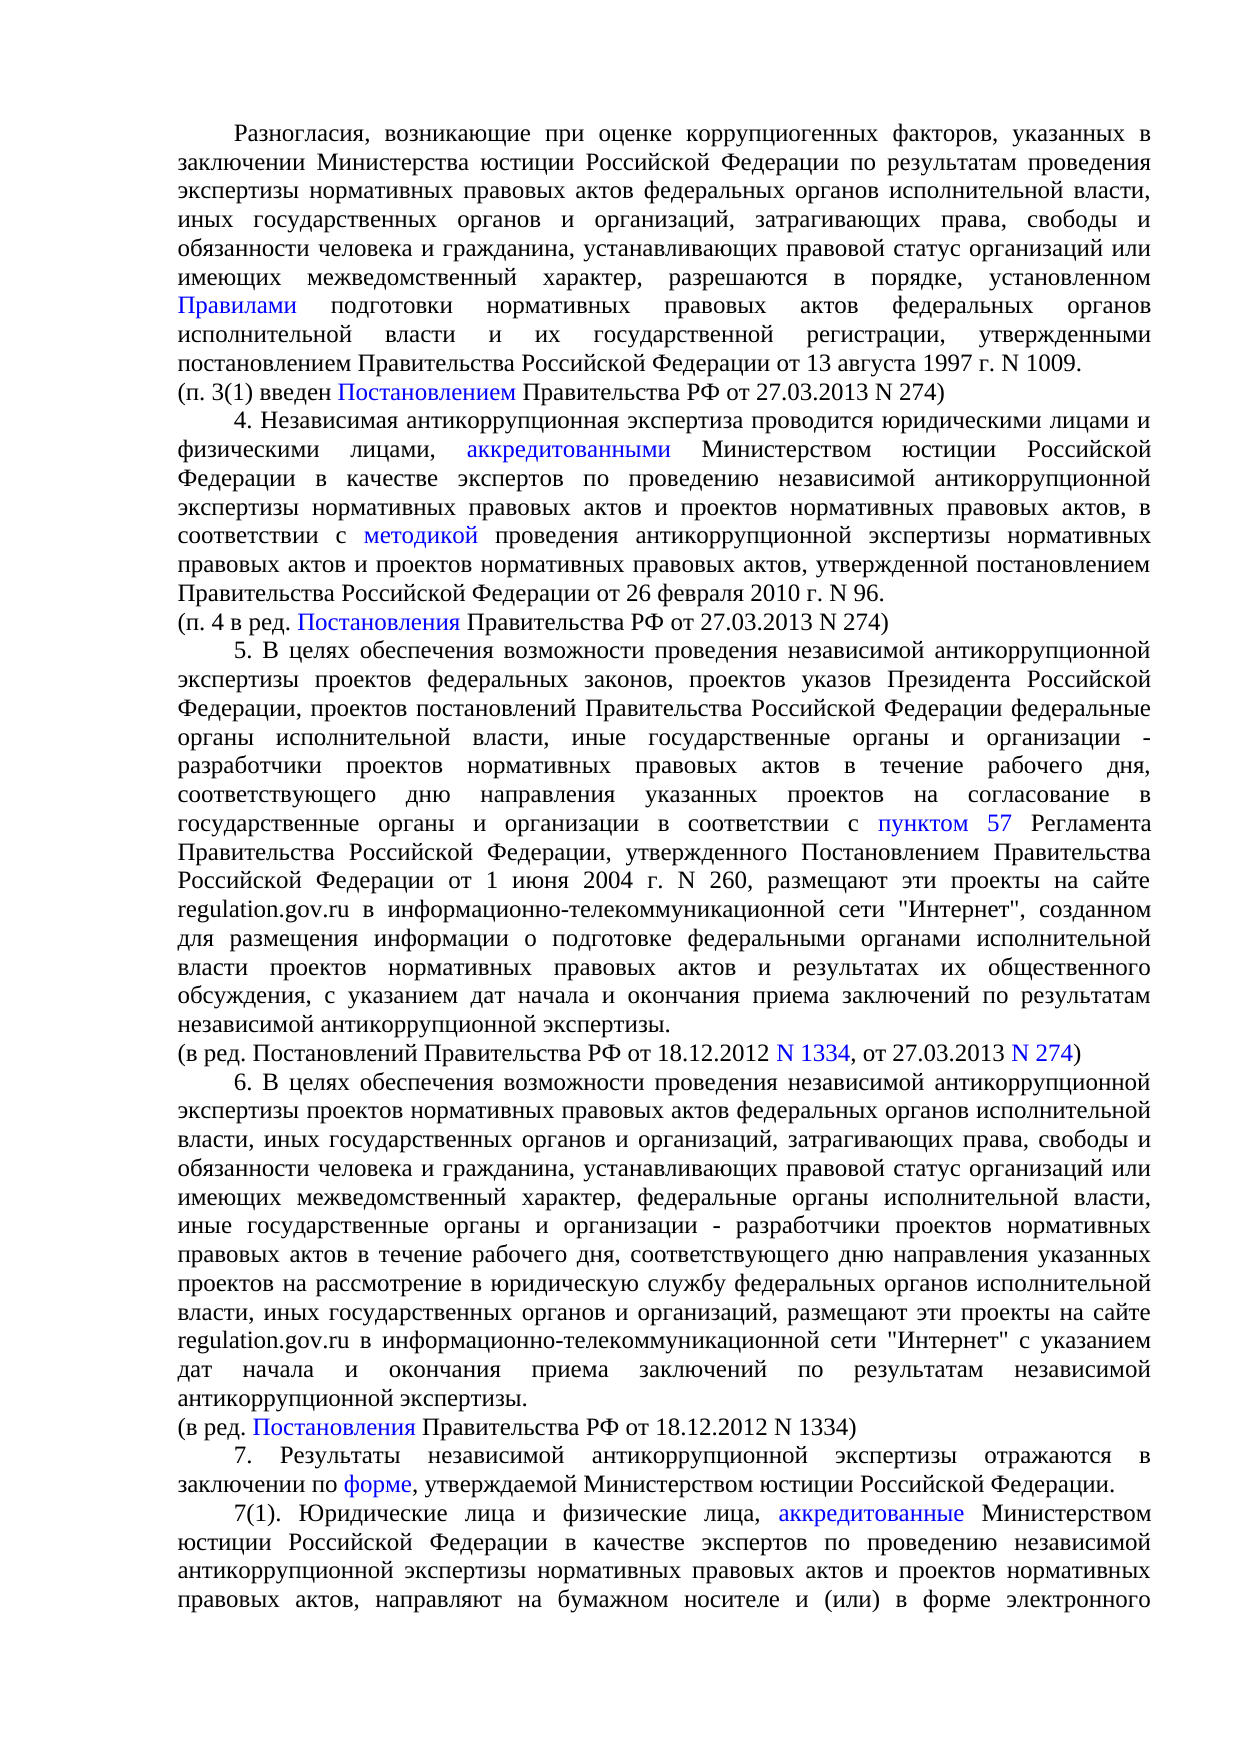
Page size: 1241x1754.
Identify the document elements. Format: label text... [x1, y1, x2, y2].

text (п. 4 в ред. Постановления Правительства РФ от 27.03.2013 N 274) [177, 607, 1152, 636]
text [177, 1498, 1152, 1613]
text (в ред. Постановления Правительства РФ от 18.12.2012 N 1334) [177, 1412, 1152, 1441]
text Разногласия, возникающие при оценке коррупциогенных факторов, указанных в заключении Министерства юстиции Российской Федерации по результатам проведения экспертизы нормативных правовых актов федеральных органов исполнительной власти, иных государственных органов и организаций, затрагивающих права, свободы и обязанности человека и гражданина, устанавливающих правовой статус организаций или имеющих межведомственный характер, разрешаются в порядке, установленном Правилами подготовки нормативных правовых актов федеральных органов исполнительной власти и их государственной регистрации, утвержденными постановлением Правительства Российской Федерации от 13 августа 1997 г. N 1009. [177, 118, 1152, 377]
text 6. В целях обеспечения возможности проведения независимой антикоррупционной экспертизы проектов нормативных правовых актов федеральных органов исполнительной власти, иных государственных органов и организаций, затрагивающих права, свободы и обязанности человека и гражданина, устанавливающих правовой статус организаций или имеющих межведомственный характер, федеральные органы исполнительной власти, иные государственные органы и организации - разработчики проектов нормативных правовых актов в течение рабочего дня, соответствующего дню направления указанных проектов на рассмотрение в юридическую службу федеральных органов исполнительной власти, иных государственных органов и организаций, размещают эти проекты на сайте regulation.gov.ru в информационно-телекоммуникационной сети "Интернет" с указанием дат начала и окончания приема заключений по результатам независимой антикоррупционной экспертизы. [177, 1067, 1152, 1412]
text 4. Независимая антикоррупционная экспертиза проводится юридическими лицами и физическими лицами, аккредитованными Министерством юстиции Российской Федерации в качестве экспертов по проведению независимой антикоррупционной экспертизы нормативных правовых актов и проектов нормативных правовых актов, в соответствии с методикой проведения антикоррупционной экспертизы нормативных правовых актов и проектов нормативных правовых актов, утвержденной постановлением Правительства Российской Федерации от 26 февраля 2010 г. N 96. [177, 406, 1152, 607]
text (п. 3(1) введен Постановлением Правительства РФ от 27.03.2013 N 274) [177, 377, 1152, 406]
text (в ред. Постановлений Правительства РФ от 18.12.2012 N 1334, от 27.03.2013 N 274) [177, 1038, 1152, 1067]
text 5. В целях обеспечения возможности проведения независимой антикоррупционной экспертизы проектов федеральных законов, проектов указов Президента Российской Федерации, проектов постановлений Правительства Российской Федерации федеральные органы исполнительной власти, иные государственные органы и организации - разработчики проектов нормативных правовых актов в течение рабочего дня, соответствующего дню направления указанных проектов на согласование в государственные органы и организации в соответствии с пунктом 57 Регламента Правительства Российской Федерации, утвержденного Постановлением Правительства Российской Федерации от 1 июня 2004 г. N 260, размещают эти проекты на сайте regulation.gov.ru в информационно-телекоммуникационной сети "Интернет", созданном для размещения информации о подготовке федеральными органами исполнительной власти проектов нормативных правовых актов и результатах их общественного обсуждения, с указанием дат начала и окончания приема заключений по результатам независимой антикоррупционной экспертизы. [177, 636, 1152, 1038]
text 7. Результаты независимой антикоррупционной экспертизы отражаются в заключении по форме, утверждаемой Министерством юстиции Российской Федерации. [177, 1441, 1152, 1498]
